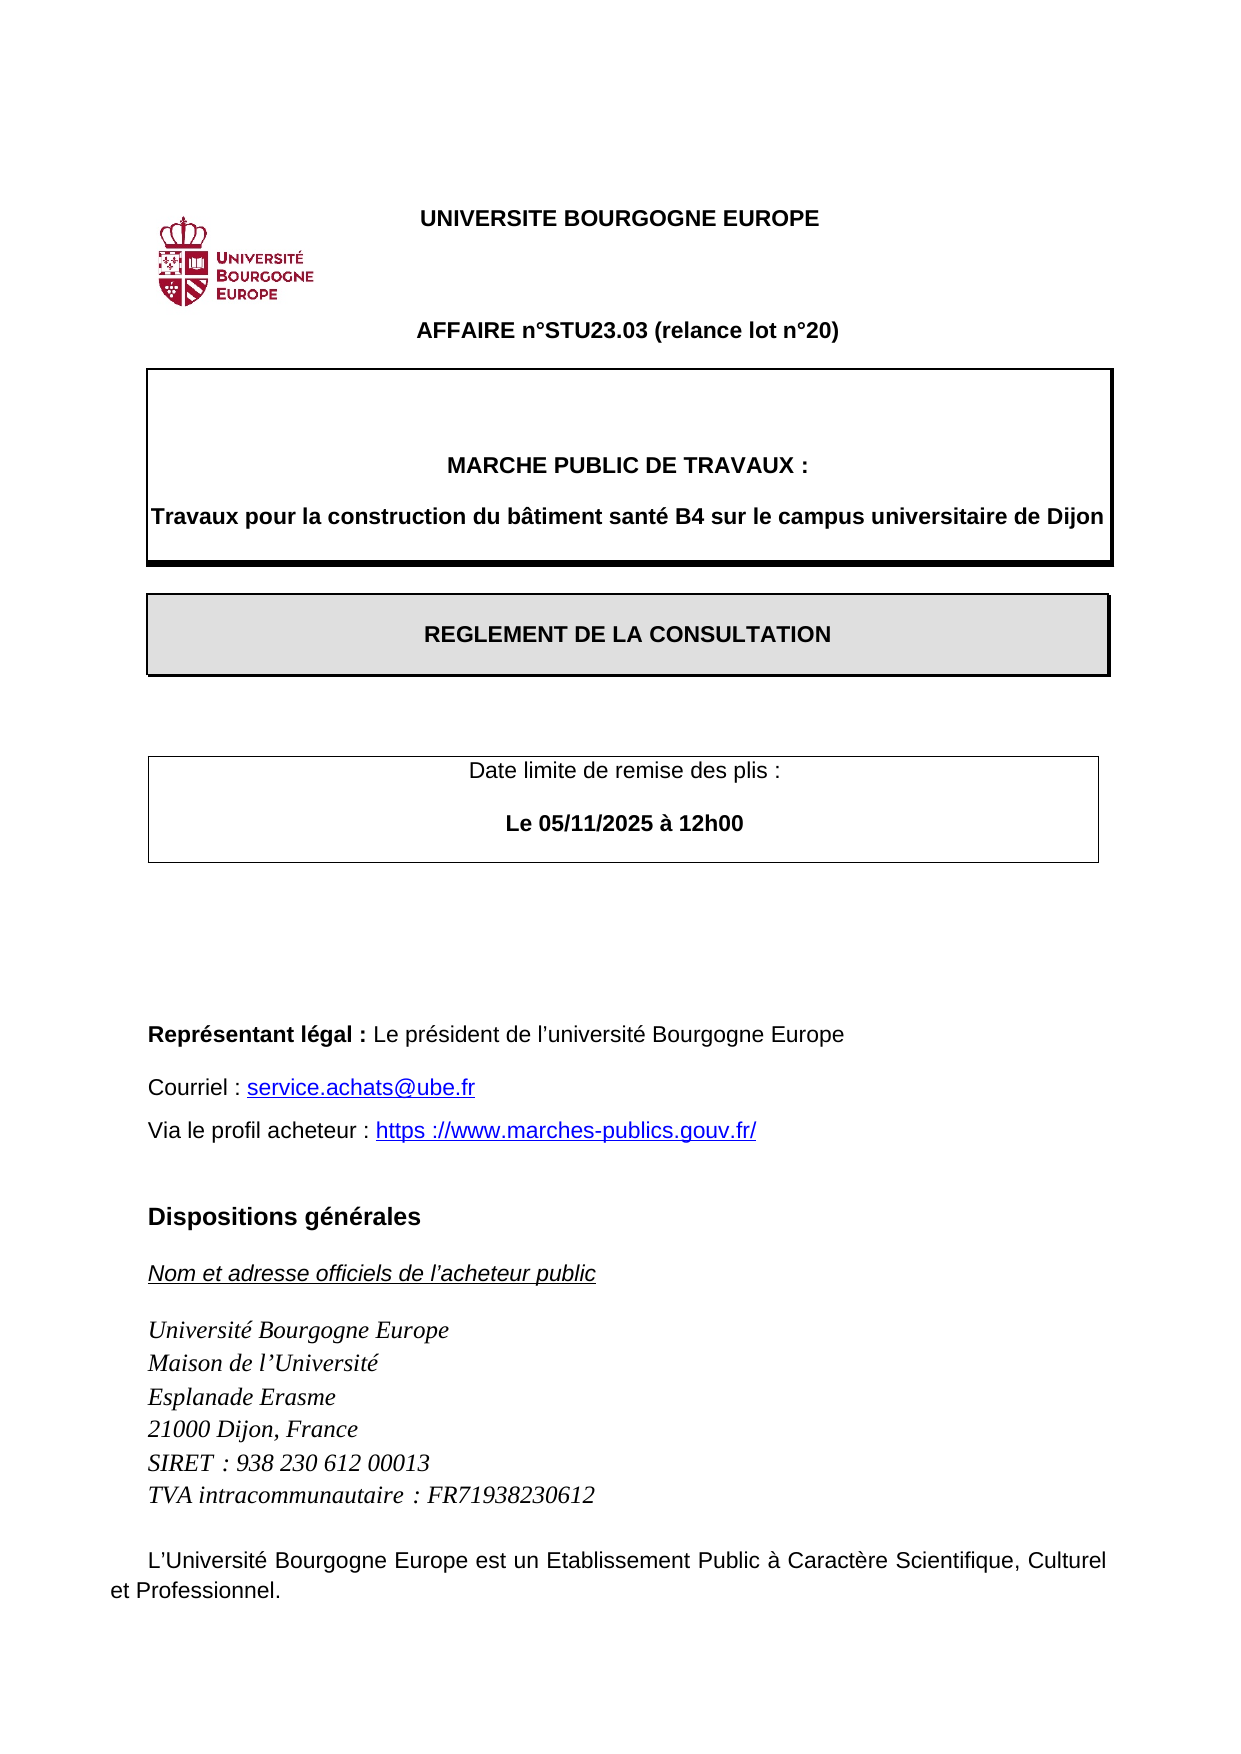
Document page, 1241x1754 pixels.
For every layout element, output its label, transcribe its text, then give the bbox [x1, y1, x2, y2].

text Maison de l’Université [110, 1348, 1107, 1377]
text Courriel : service.achats@ube.fr [110, 1074, 1107, 1101]
picture [156, 205, 316, 317]
text Esplanade Erasme [148, 1382, 1107, 1410]
text Nom et adresse officiels de l’acheteur public [148, 1260, 1107, 1287]
text Via le profil acheteur : https ://www.marches-publics.gouv.fr/ [110, 1117, 1107, 1143]
text L’Université Bourgogne Europe est un Etablissement Public à Caractère Scientifique, Culturel et Professionnel. [110, 1547, 1107, 1603]
text Université Bourgogne Europe [110, 1316, 1107, 1344]
text AFFAIRE n°STU23.03 (relance lot n°20) [148, 317, 1107, 343]
table_header Date limite de remise des plis : Le 05/11/2025 à 12h00 [149, 757, 1098, 862]
text SIRET : 938 230 612 00013 [110, 1448, 1107, 1476]
text TVA intracommunautaire : FR71938230612 [110, 1481, 1107, 1509]
text Travaux pour la construction du bâtiment santé B4 sur le campus universitaire de Dijon [148, 499, 1110, 560]
text Représentant légal : Le président de l’université Bourgogne Europe [148, 1021, 1107, 1048]
text Dispositions générales [148, 1202, 1107, 1231]
text 21000 Dijon, France [110, 1414, 1107, 1443]
table_header UNIVERSITE BOURGOGNE EUROPE [387, 148, 1101, 317]
table_header [148, 148, 387, 317]
text REGLEMENT DE LA CONSULTATION [148, 621, 1107, 646]
text MARCHE PUBLIC DE TRAVAUX : [148, 448, 1110, 478]
